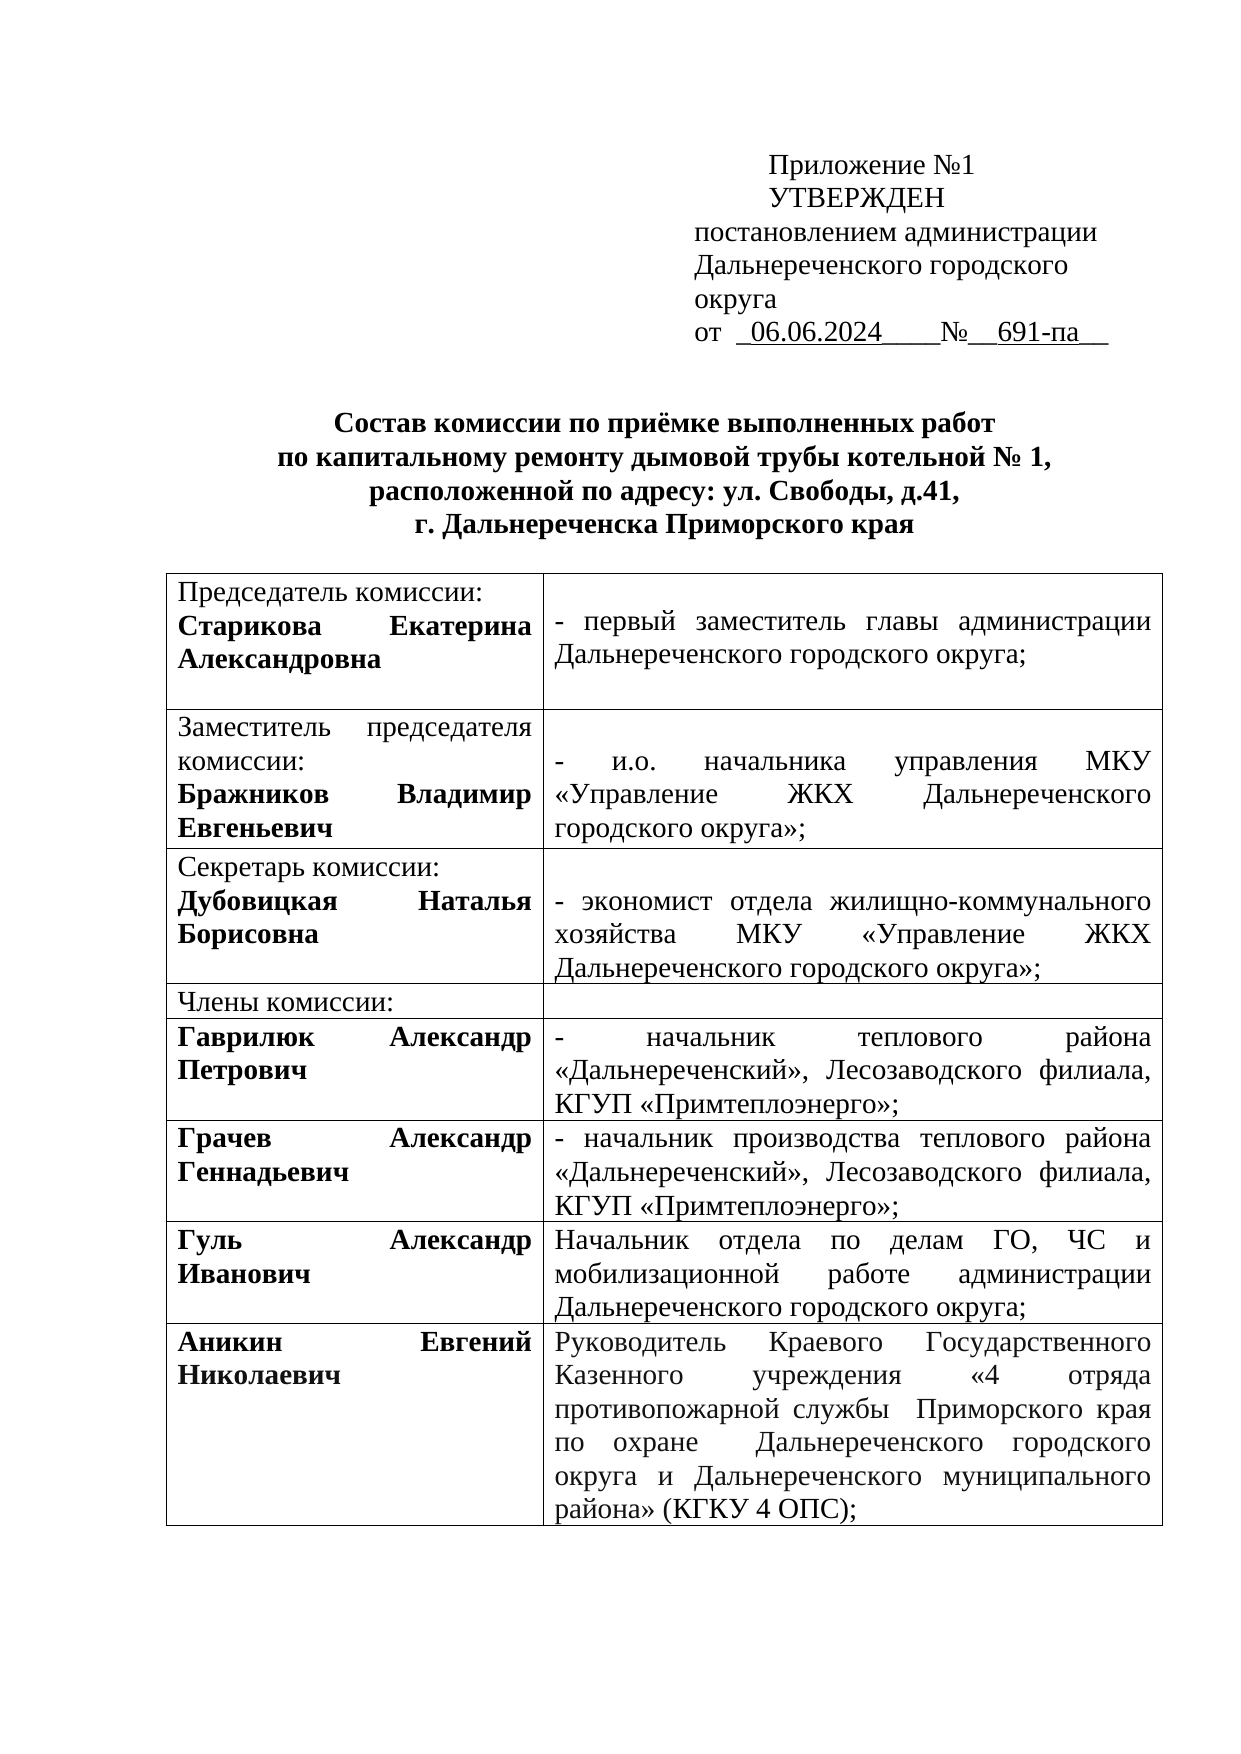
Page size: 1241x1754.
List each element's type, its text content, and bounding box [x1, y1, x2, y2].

text Состав комиссии по приёмке выполненных работ [177, 406, 1152, 439]
table_cell Аникин Евгений Николаевич [167, 1324, 543, 1525]
table_header - первый заместитель главы администрации Дальнереченского городского округа; [544, 574, 1162, 708]
table_cell Руководитель Краевого Государственного Казенного учреждения «4 отряда противопожарной службы Приморского края по охране Дальнереченского городского округа и Дальнереченского муниципального района» (КГКУ 4 ОПС); [544, 1324, 1162, 1525]
table_cell - и.о. начальника управления МКУ «Управление ЖКХ Дальнереченского городского округа»; [544, 710, 1162, 848]
text от _06.06.2024____№__691-па__ [694, 314, 1152, 348]
table_header Председатель комиссии: Старикова Екатерина Александровна [167, 574, 543, 708]
table_cell Гуль Александр Иванович [167, 1222, 543, 1323]
table_cell - экономист отдела жилищно-коммунального хозяйства МКУ «Управление ЖКХ Дальнереченского городского округа»; [544, 849, 1162, 983]
table_cell Начальник отдела по делам ГО, ЧС и мобилизационной работе администрации Дальнереченского городского округа; [544, 1222, 1162, 1323]
table_cell [544, 984, 1162, 1018]
table_cell Грачев Александр Геннадьевич [167, 1121, 543, 1221]
table_cell - начальник производства теплового района «Дальнереченский», Лесозаводского филиала, КГУП «Примтеплоэнерго»; [544, 1121, 1162, 1221]
text Приложение №1 [768, 147, 1152, 180]
table_cell - начальник теплового района «Дальнереченский», Лесозаводского филиала, КГУП «Примтеплоэнерго»; [544, 1019, 1162, 1119]
text г. Дальнереченска Приморского края [177, 506, 1152, 540]
table_cell Секретарь комиссии: Дубовицкая Наталья Борисовна [167, 849, 543, 983]
text постановлением администрации Дальнереченского городского округа [694, 214, 1152, 314]
table_cell Гаврилюк Александр Петрович [167, 1019, 543, 1119]
text по капитальному ремонту дымовой трубы котельной № 1, расположенной по адресу: ул. Свободы, д.41, [177, 439, 1152, 506]
text УТВЕРЖДЕН [768, 180, 1152, 214]
table_cell Члены комиссии: [167, 984, 543, 1018]
table_cell Заместитель председателя комиссии: Бражников Владимир Евгеньевич [167, 710, 543, 848]
